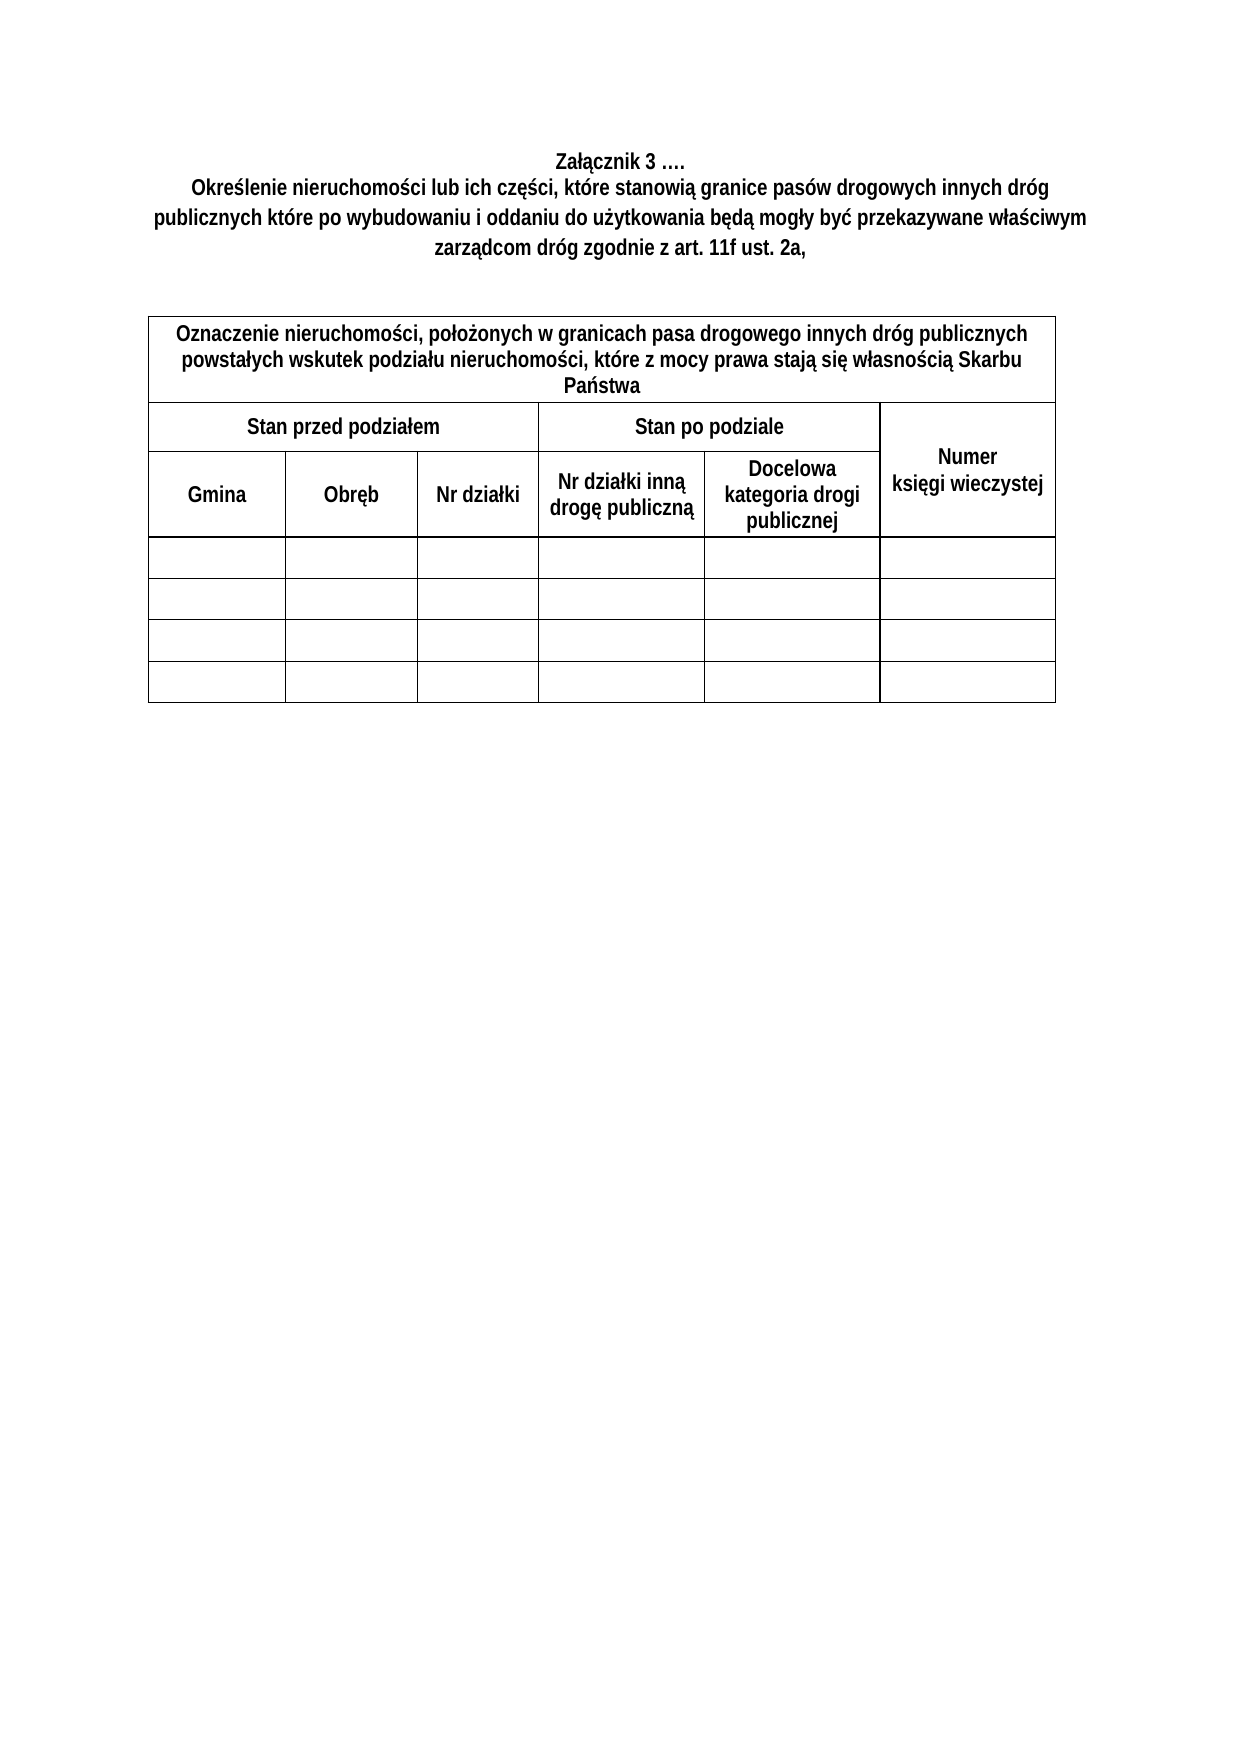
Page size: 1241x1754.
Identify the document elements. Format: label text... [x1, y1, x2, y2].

table_cell [539, 620, 704, 661]
table_cell Gmina [149, 452, 285, 536]
table_cell Nr działki [418, 452, 538, 536]
table_cell [705, 662, 879, 702]
table_cell [881, 579, 1055, 619]
text Określenie nieruchomości lub ich części, które stanowią granice pasów drogowych innych dróg publicznych które po wybudowaniu i oddaniu do użytkowania będą mogły być przekazywane właściwym zarządcom dróg zgodnie z art. 11f ust. 2a, [148, 174, 1093, 261]
table_cell Stan po podziale [539, 403, 879, 451]
table_cell [539, 538, 704, 578]
table_cell [705, 620, 879, 661]
table_cell [539, 662, 704, 702]
table_cell Numer księgi wieczystej [881, 403, 1055, 536]
table_cell [539, 579, 704, 619]
table_cell Nr działki inną drogę publiczną [539, 452, 704, 536]
text Załącznik 3 …. [148, 148, 1093, 174]
table_cell [286, 538, 417, 578]
table_cell [881, 662, 1055, 702]
table_cell [705, 579, 879, 619]
table_cell [705, 538, 879, 578]
table_cell [418, 662, 538, 702]
table_cell [149, 538, 285, 578]
table_cell [286, 662, 417, 702]
table_cell [881, 538, 1055, 578]
table_cell [286, 620, 417, 661]
table_cell [881, 620, 1055, 661]
table_cell [418, 620, 538, 661]
table_header Oznaczenie nieruchomości, położonych w granicach pasa drogowego innych dróg publicznych powstałych wskutek podziału nieruchomości, które z mocy prawa stają się własnością Skarbu Państwa [149, 317, 1055, 402]
table_cell [418, 538, 538, 578]
table_cell [149, 579, 285, 619]
table_cell [286, 579, 417, 619]
table_cell [149, 620, 285, 661]
table_cell Stan przed podziałem [149, 403, 538, 451]
table_cell Obręb [286, 452, 417, 536]
table_cell Docelowa kategoria drogi publicznej [705, 452, 879, 536]
table_cell [149, 662, 285, 702]
table_cell [418, 579, 538, 619]
